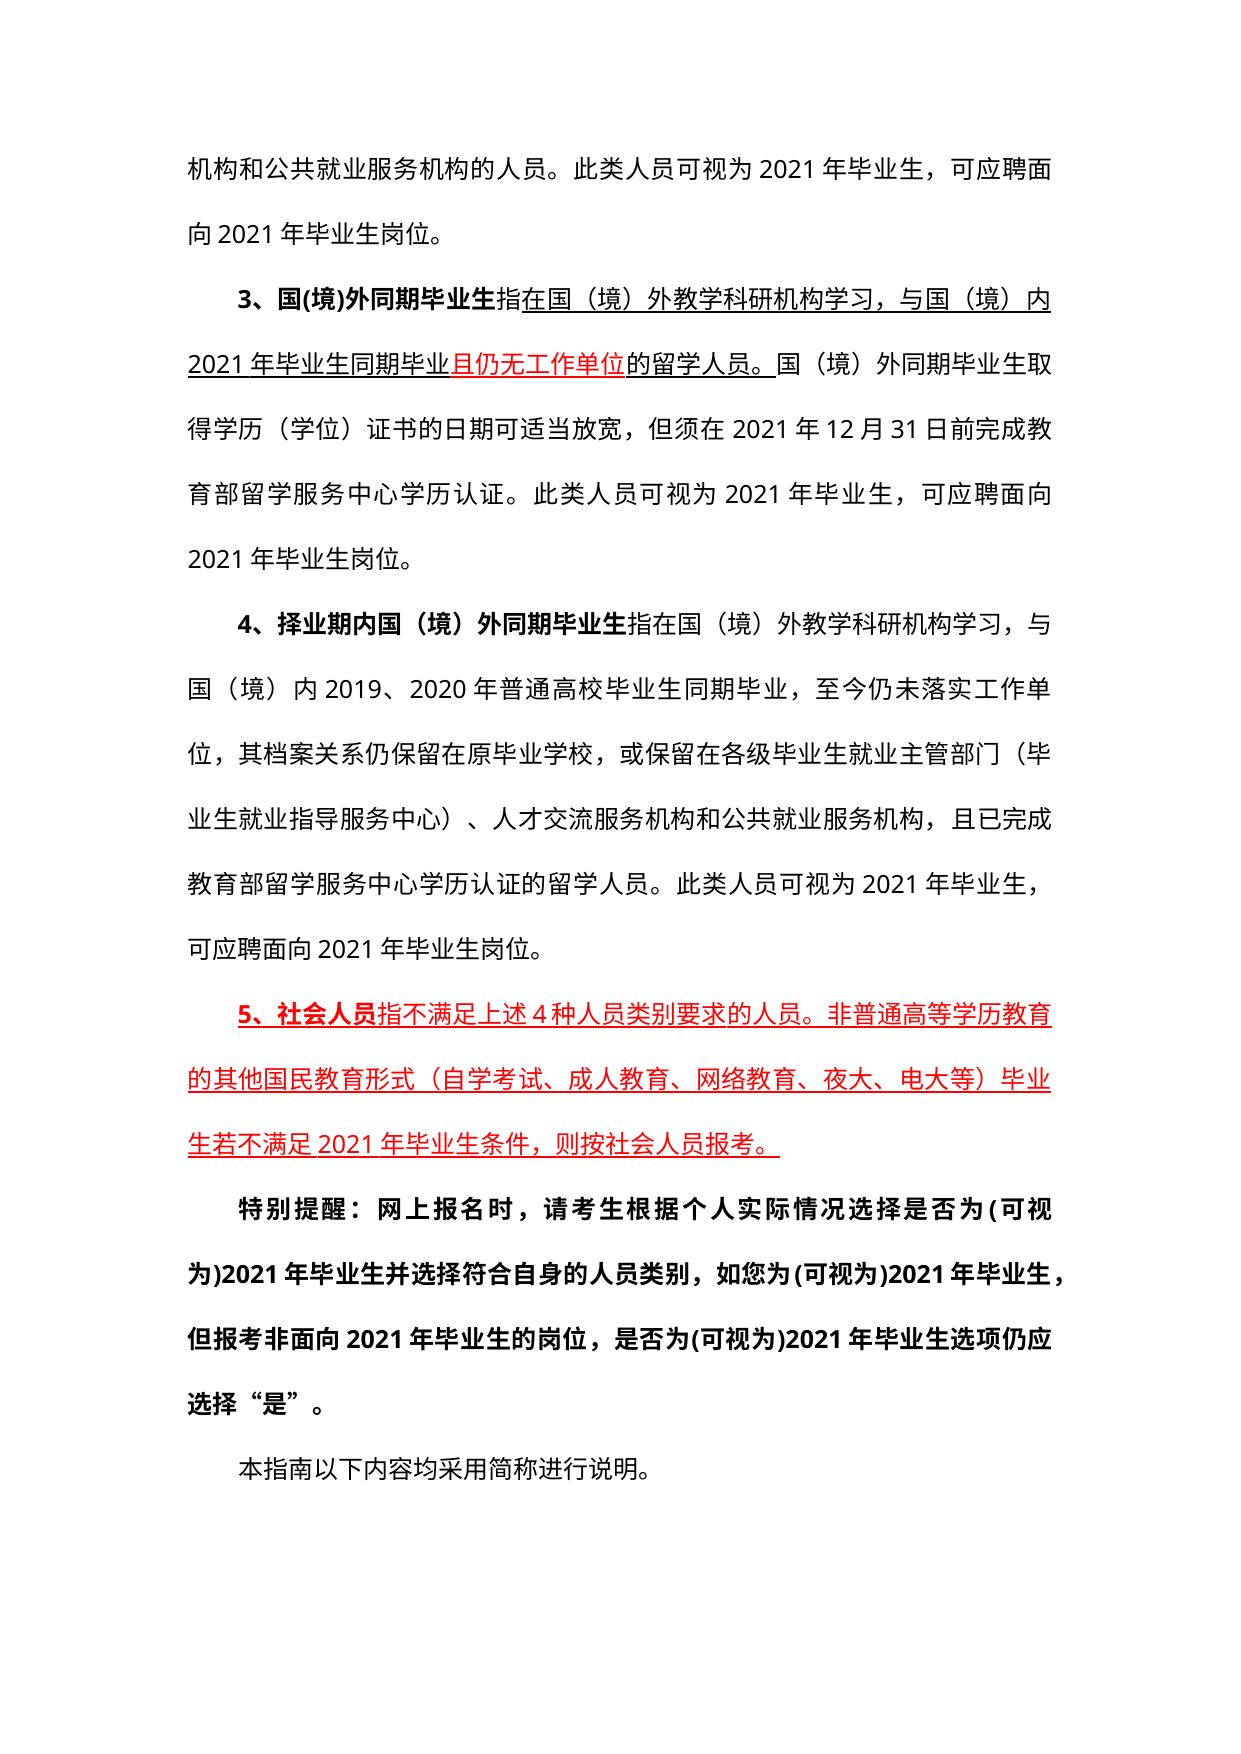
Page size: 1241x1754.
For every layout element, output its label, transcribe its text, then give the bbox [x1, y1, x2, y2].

text 本指南以下内容均采用简称进行说明。 [187, 1435, 1053, 1500]
list 5、社会人员指不满足上述4种人员类别要求的人员。非普通高等学历教育的其他国民教育形式（自学考试、成人教育、网络教育、夜大、电大等）毕业生若不满足2021年毕业生条件，则按社会人员报考。 [187, 980, 1053, 1175]
list 4、择业期内国（境）外同期毕业生指在国（境）外教学科研机构学习，与国（境）内2019、2020年普通高校毕业生同期毕业，至今仍未落实工作单位，其档案关系仍保留在原毕业学校，或保留在各级毕业生就业主管部门（毕业生就业指导服务中心）、人才交流服务机构和公共就业服务机构，且已完成教育部留学服务中心学历认证的留学人员。此类人员可视为2021年毕业生，可应聘面向2021年毕业生岗位。 [187, 590, 1053, 980]
list 3、国(境)外同期毕业生指在国（境）外教学科研机构学习，与国（境）内2021年毕业生同期毕业且仍无工作单位的留学人员。国（境）外同期毕业生取得学历（学位）证书的日期可适当放宽，但须在2021年12月31日前完成教育部留学服务中心学历认证。此类人员可视为2021年毕业生，可应聘面向2021年毕业生岗位。 [187, 265, 1053, 590]
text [187, 135, 1053, 265]
text 特别提醒：网上报名时，请考生根据个人实际情况选择是否为(可视为)2021年毕业生并选择符合自身的人员类别，如您为(可视为)2021年毕业生，但报考非面向2021年毕业生的岗位，是否为(可视为)2021年毕业生选项仍应选择“是”。 [187, 1175, 1053, 1435]
